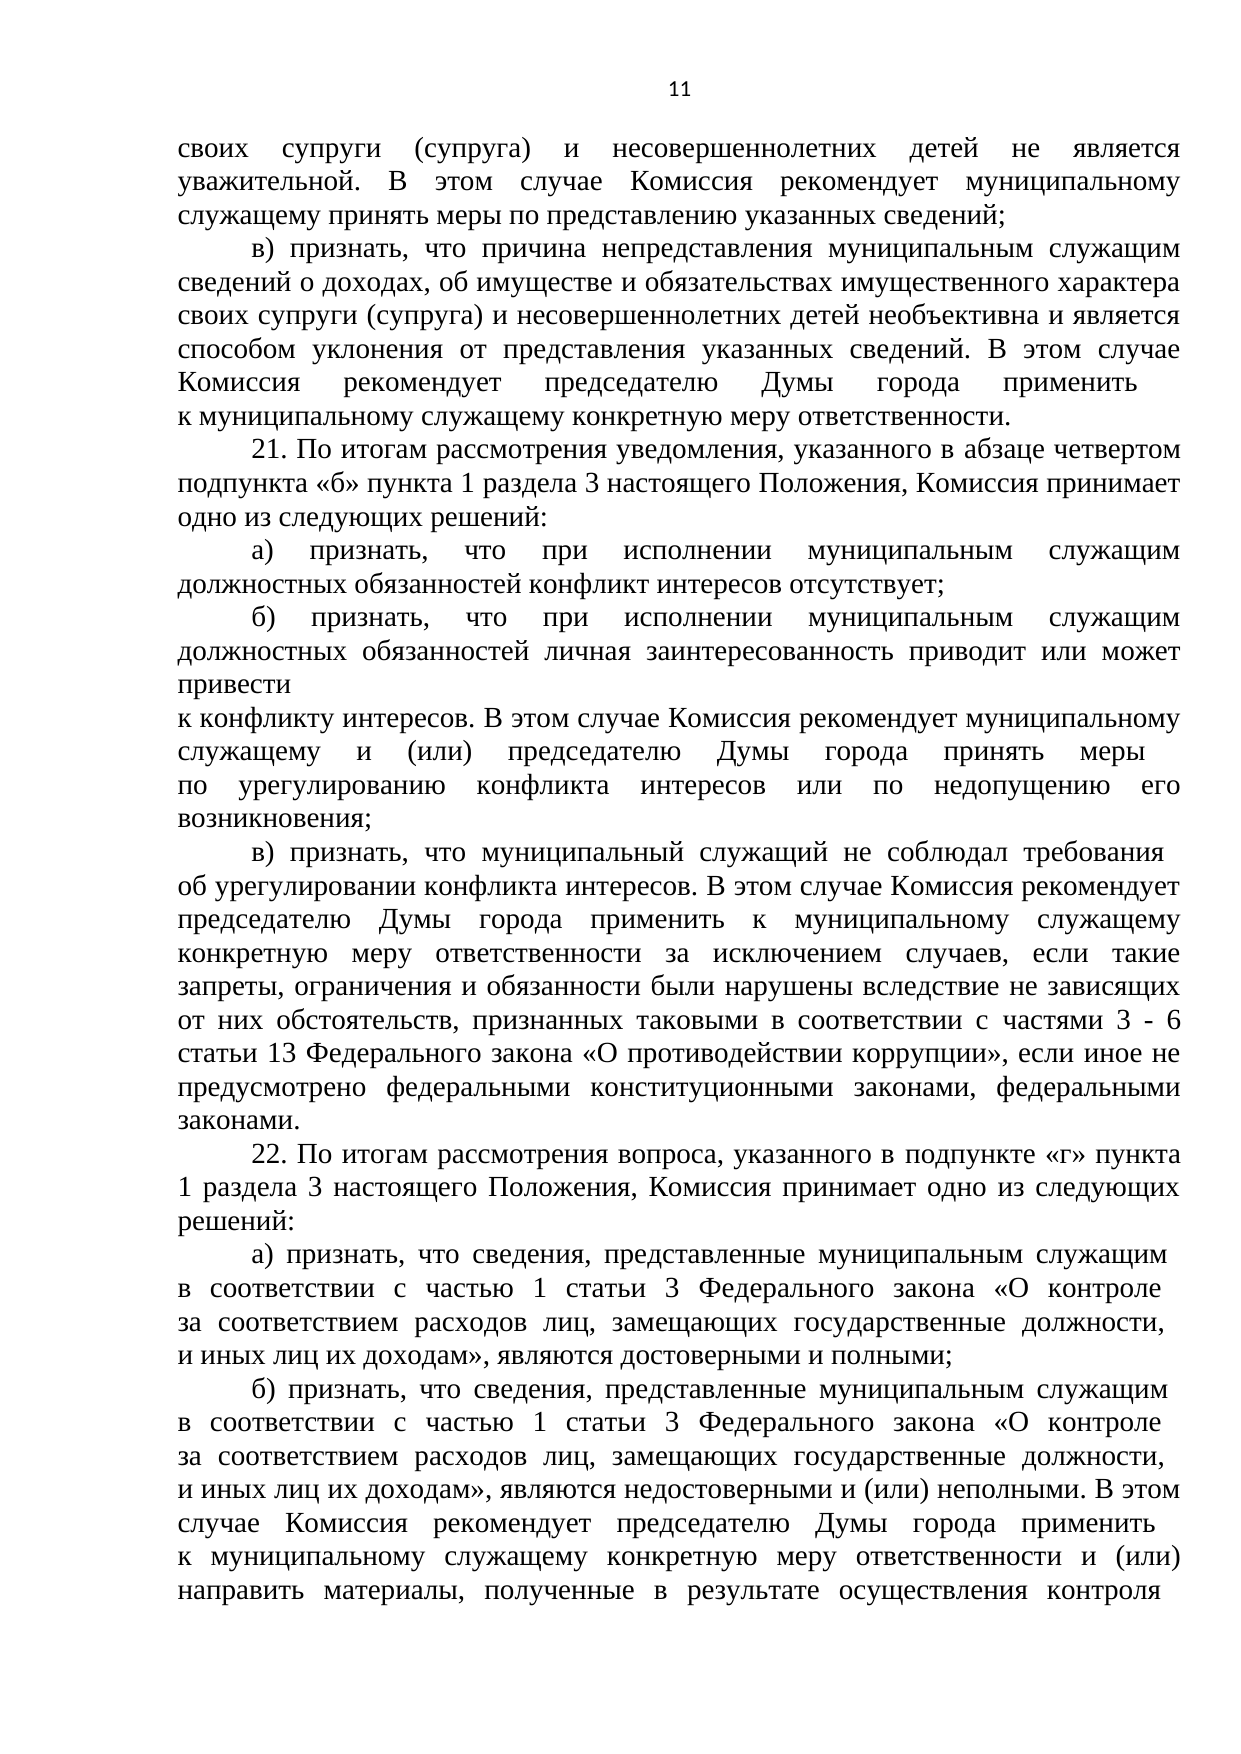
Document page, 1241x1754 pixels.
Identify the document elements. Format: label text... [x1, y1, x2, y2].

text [177, 1371, 1181, 1606]
text 21. По итогам рассмотрения уведомления, указанного в абзаце четвертом подпункта «б» пункта 1 раздела 3 настоящего Положения, Комиссия принимает одно из следующих решений: [177, 432, 1181, 532]
text а) признать, что сведения, представленные муниципальным служащим в соответствии с частью 1 статьи 3 Федерального закона «О контроле за соответствием расходов лиц, замещающих государственные должности, и иных лиц их доходам», являются достоверными и полными; [177, 1237, 1181, 1371]
text а) признать, что при исполнении муниципальным служащим должностных обязанностей конфликт интересов отсутствует; [177, 532, 1181, 599]
text 22. По итогам рассмотрения вопроса, указанного в подпункте «г» пункта 1 раздела 3 настоящего Положения, Комиссия принимает одно из следующих решений: [177, 1136, 1181, 1237]
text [177, 130, 1181, 230]
text в) признать, что причина непредставления муниципальным служащим сведений о доходах, об имуществе и обязательствах имущественного характера своих супруги (супруга) и несовершеннолетних детей необъективна и является способом уклонения от представления указанных сведений. В этом случае Комиссия рекомендует председателю Думы города применить к муниципальному служащему конкретную меру ответственности. [177, 230, 1181, 432]
text в) признать, что муниципальный служащий не соблюдал требования об урегулировании конфликта интересов. В этом случае Комиссия рекомендует председателю Думы города применить к муниципальному служащему конкретную меру ответственности за исключением случаев, если такие запреты, ограничения и обязанности были нарушены вследствие не зависящих от них обстоятельств, признанных таковыми в соответствии с частями 3 - 6 статьи 13 Федерального закона «О противодействии коррупции», если иное не предусмотрено федеральными конституционными законами, федеральными законами. [177, 834, 1181, 1136]
text б) признать, что при исполнении муниципальным служащим должностных обязанностей личная заинтересованность приводит или может привести к конфликту интересов. В этом случае Комиссия рекомендует муниципальному служащему и (или) председателю Думы города принять меры по урегулированию конфликта интересов или по недопущению его возникновения; [177, 599, 1181, 834]
